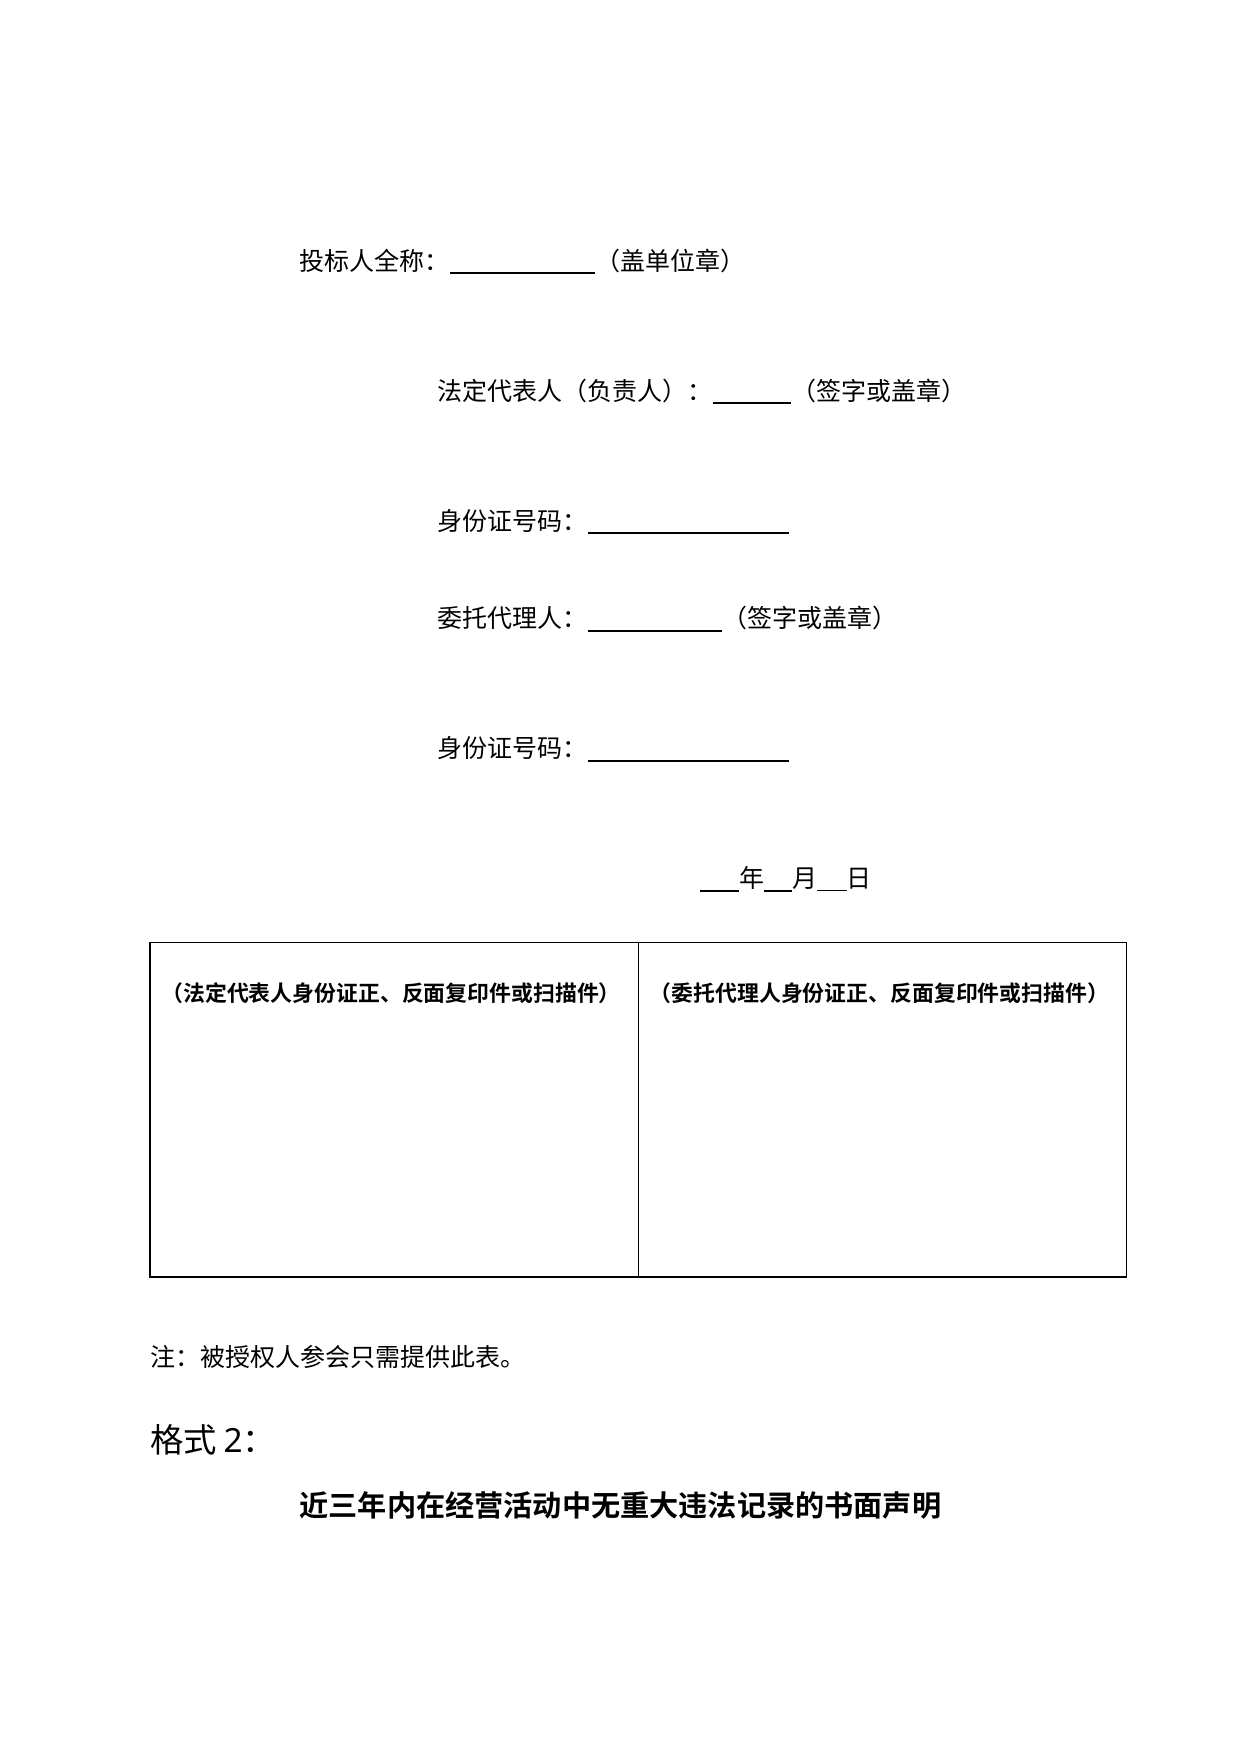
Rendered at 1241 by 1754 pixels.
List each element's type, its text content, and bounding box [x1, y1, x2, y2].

text 投标人全称： （盖单位章） [150, 227, 1090, 292]
text 格式2： [150, 1406, 1090, 1471]
text 身份证号码： . [150, 714, 1090, 779]
text 身份证号码： . [150, 487, 1090, 552]
text 注：被授权人参会只需提供此表。 [150, 1323, 1090, 1388]
text 法定代表人（负责人）： （签字或盖章） [150, 357, 1090, 422]
table_header （法定代表人身份证正、反面复印件或扫描件） [151, 943, 638, 1276]
text 委托代理人： （签字或盖章） [150, 584, 1090, 649]
text 年 月 日 [150, 844, 1090, 909]
table_header （委托代理人身份证正、反面复印件或扫描件） [639, 943, 1126, 1276]
text 近三年内在经营活动中无重大违法记录的书面声明 [150, 1471, 1090, 1536]
